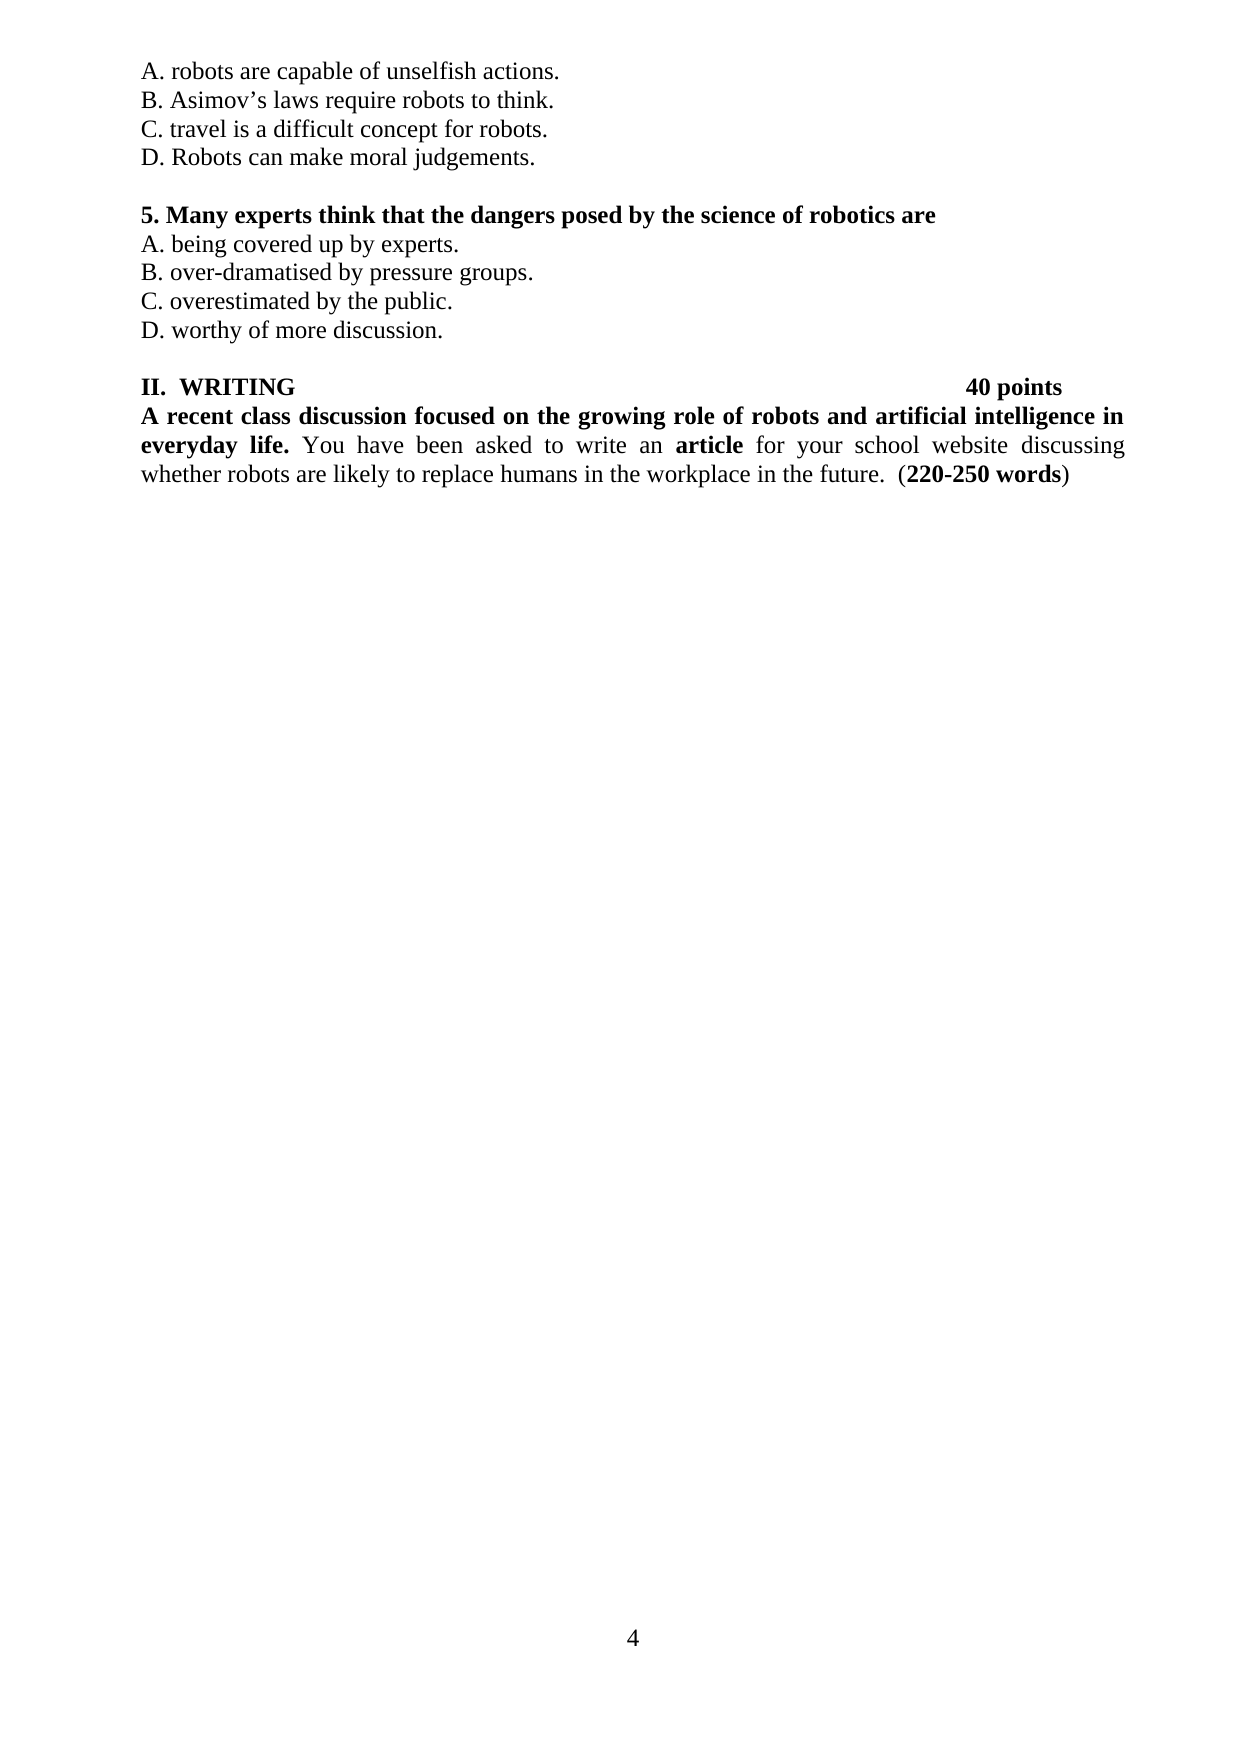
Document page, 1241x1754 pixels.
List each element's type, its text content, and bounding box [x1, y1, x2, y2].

text B. over-dramatised by pressure groups. [141, 257, 1125, 286]
text A. robots are capable of unselfish actions. [141, 56, 1125, 85]
text D. worthy of more discussion. [141, 315, 1125, 344]
text C. overestimated by the public. [141, 286, 1125, 315]
text D. Robots can make moral judgements. [141, 142, 1125, 171]
text C. travel is a difficult concept for robots. [141, 114, 1125, 142]
text A recent class discussion focused on the growing role of robots and artificial intelligence in everyday life. You have been asked to write an article for your school website discussing whether robots are likely to replace humans in the workplace in the future. (220-250 words) [141, 401, 1125, 487]
text II. WRITING 40 points [141, 372, 1125, 401]
text A. being covered up by experts. [141, 229, 1125, 257]
text 5. Many experts think that the dangers posed by the science of robotics are [141, 200, 1125, 229]
text B. Asimov’s laws require robots to think. [141, 85, 1125, 114]
